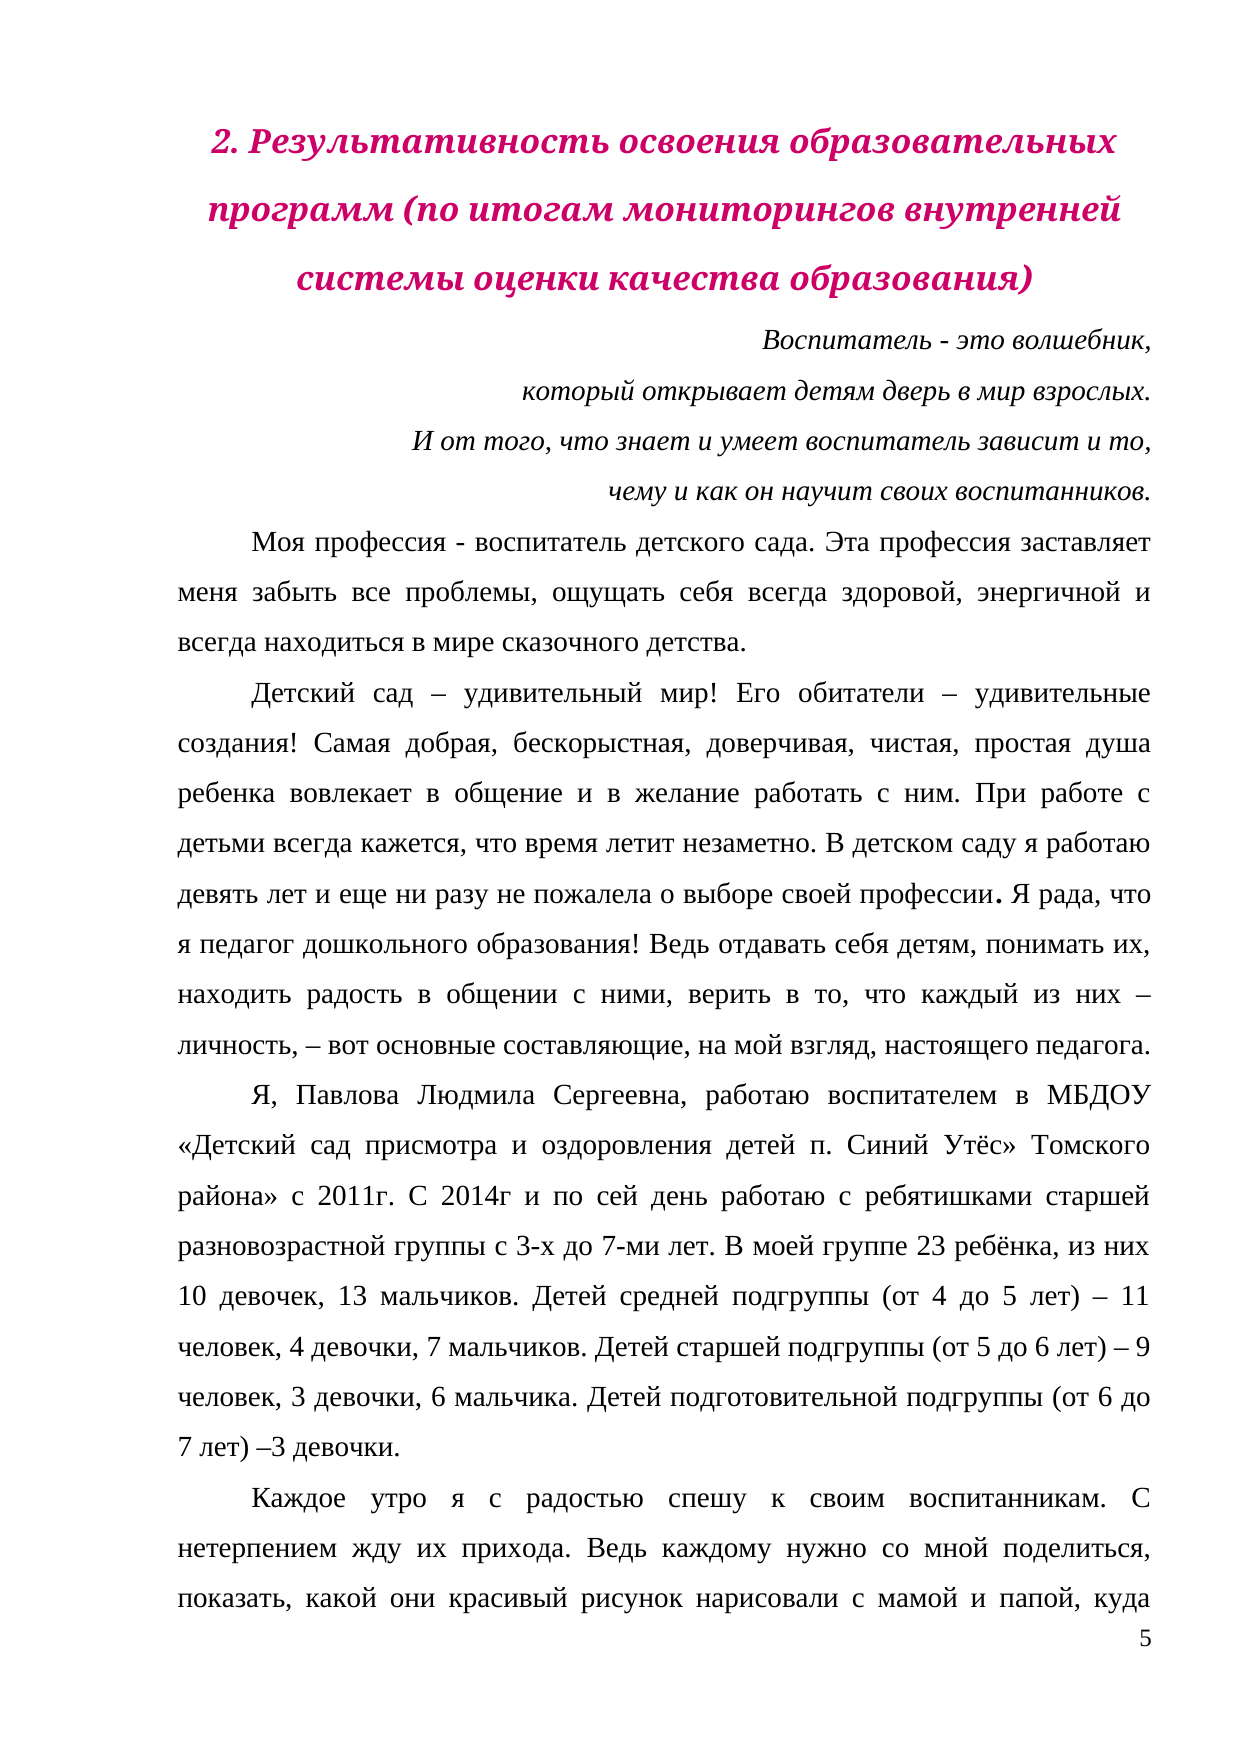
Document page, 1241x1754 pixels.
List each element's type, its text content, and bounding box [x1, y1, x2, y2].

list Воспитатель - это волшебник, [177, 322, 1152, 356]
text Детский сад – удивительный мир! Его обитатели – удивительные создания! Самая добрая, бескорыстная, доверчивая, чистая, простая душа ребенка вовлекает в общение и в желание работать с ним. При работе с детьми всегда кажется, что время летит незаметно. В детском саду я работаю девять лет и еще ни разу не пожалела о выборе своей профессии. Я рада, что я педагог дошкольного образования! Ведь отдавать себя детям, понимать их, находить радость в общении с ними, верить в то, что каждый из них – личность, – вот основные составляющие, на мой взгляд, настоящего педагога. [177, 675, 1152, 1060]
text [177, 1480, 1152, 1614]
list чему и как он научит своих воспитанников. [177, 473, 1152, 507]
list который открывает детям дверь в мир взрослых. [177, 373, 1152, 406]
text 2. Результативность освоения образовательных программ (по итогам мониторингов внутренней системы оценки качества образования) [177, 118, 1152, 300]
list И от того, что знает и умеет воспитатель зависит и то, [177, 423, 1152, 457]
text Моя профессия - воспитатель детского сада. Эта профессия заставляет меня забыть все проблемы, ощущать себя всегда здоровой, энергичной и всегда находиться в мире сказочного детства. [177, 524, 1152, 658]
text Я, Павлова Людмила Сергеевна, работаю воспитателем в МБДОУ «Детский сад присмотра и оздоровления детей п. Синий Утёс» Томского района» с 2011г. С 2014г и по сей день работаю с ребятишками старшей разновозрастной группы с 3-х до 7-ми лет. В моей группе 23 ребёнка, из них 10 девочек, 13 мальчиков. Детей средней подгруппы (от 4 до 5 лет) – 11 человек, 4 девочки, 7 мальчиков. Детей старшей подгруппы (от 5 до 6 лет) – 9 человек, 3 девочки, 6 мальчика. Детей подготовительной подгруппы (от 6 до 7 лет) –3 девочки. [177, 1077, 1152, 1463]
